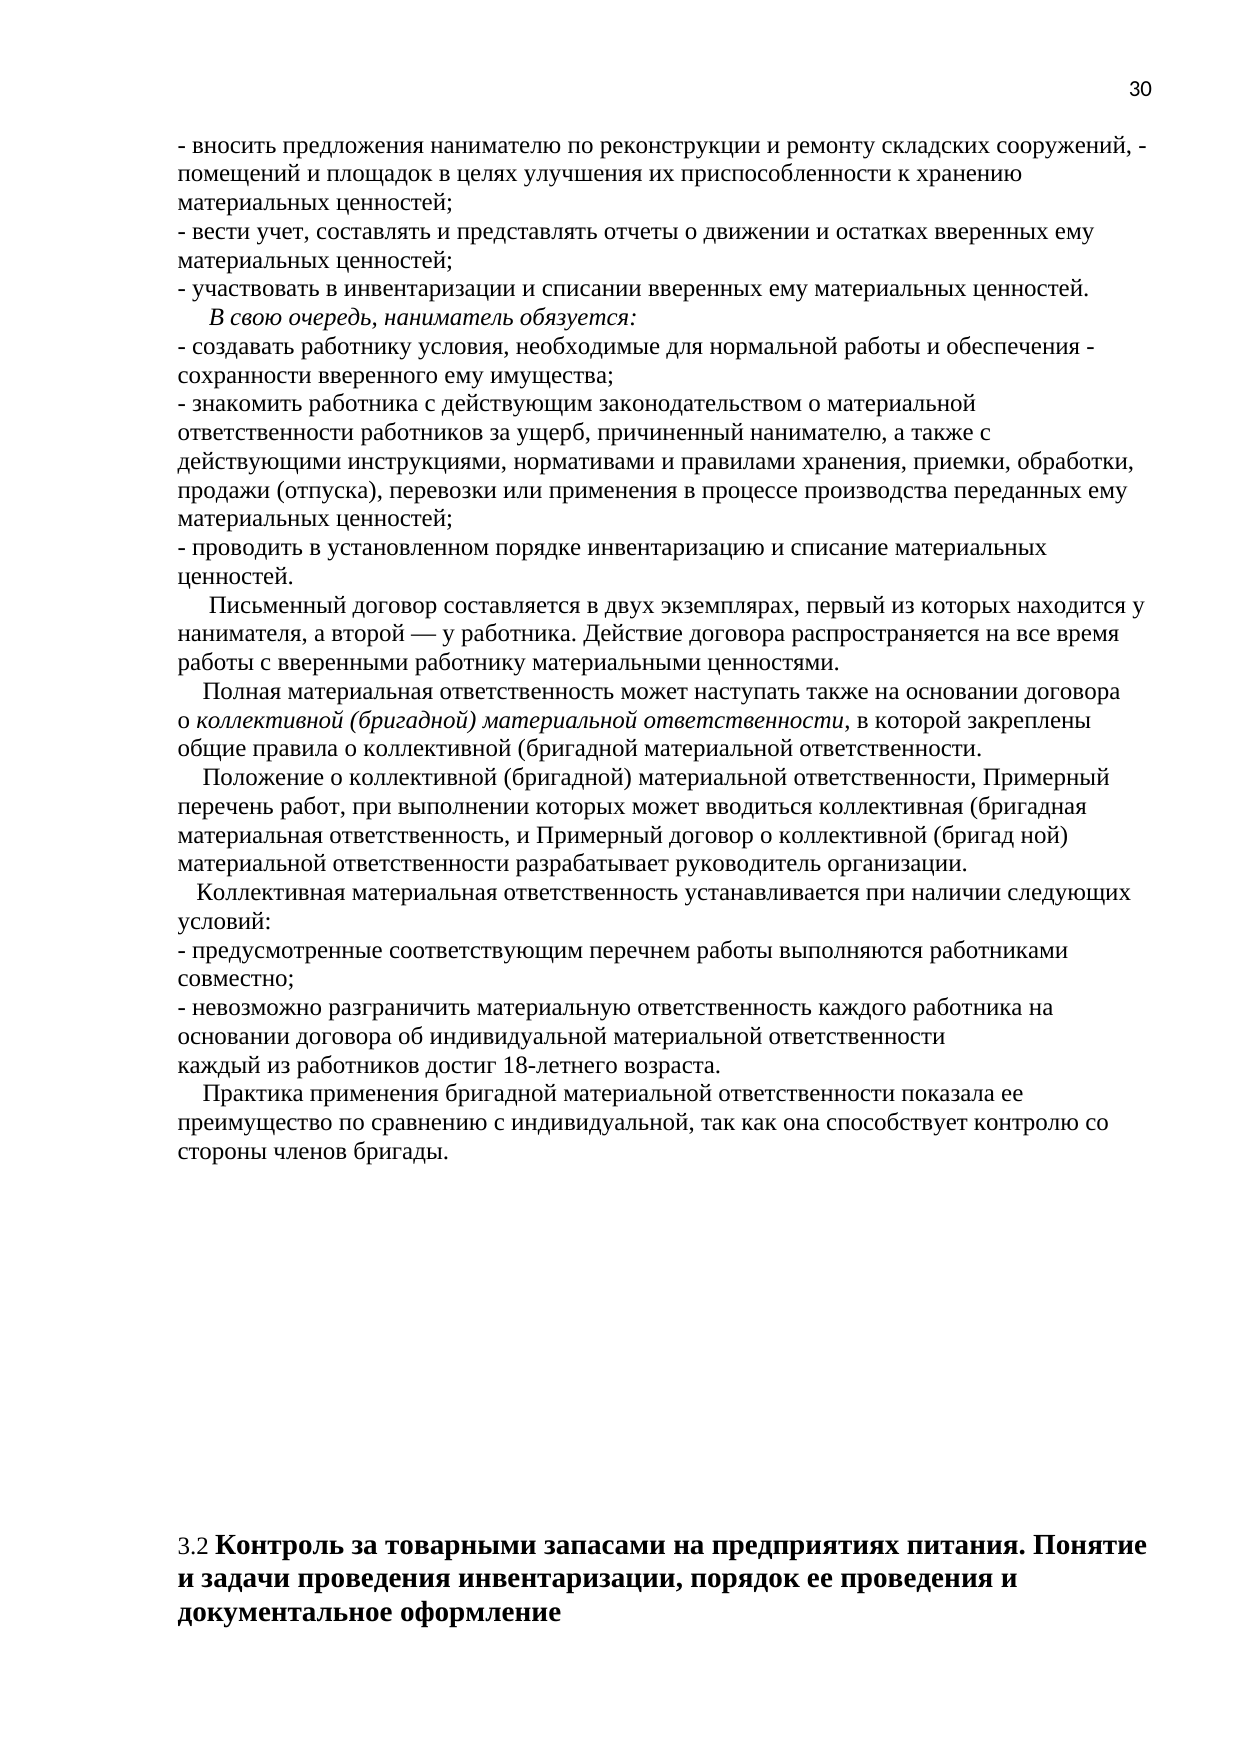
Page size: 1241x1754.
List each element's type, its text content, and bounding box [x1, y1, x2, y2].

text - невозможно разграничить материальную ответственность каждого работника на основании договора об индивидуальной материальной ответственности [177, 992, 1152, 1050]
text - создавать работнику условия, необходимые для нормальной работы и обеспечения - сохранности вверенного ему имущества; [177, 331, 1152, 388]
text - предусмотренные соответствующим перечнем работы выполняются работниками совместно; [177, 935, 1152, 992]
text Коллективная материальная ответственность устанавливается при наличии следующих условий: [177, 877, 1152, 935]
text - вносить предложения нанимателю по реконструкции и ремонту складских сооружений, -помещений и площадок в целях улучшения их приспособленности к хранению материальных ценностей; [177, 130, 1152, 216]
text В свою очередь, наниматель обязуется: [177, 302, 1152, 331]
text Положение о коллективной (бригадной) материальной ответственности, Примерный перечень работ, при выполнении которых может вводиться коллективная (бригадная материальная ответственность, и Примерный договор о коллективной (бригад ной) материальной ответственности разрабатывает руководитель организации. [177, 762, 1152, 877]
text - проводить в установленном порядке инвентаризацию и списание материальных ценностей. [177, 532, 1152, 590]
text Письменный договор составляется в двух экземплярах, первый из которых находится у нанимателя, а второй — у работника. Действие договора распространяется на все время работы с вверенными работнику материальными ценностями. [177, 590, 1152, 676]
list 3.2 Контроль за товарными запасами на предприятиях питания. Понятие и задачи проведения инвентаризации, порядок ее проведения и документальное оформление [177, 1527, 1152, 1627]
text - вести учет, составлять и представлять отчеты о движении и остатках вверенных ему материальных ценностей; [177, 216, 1152, 273]
text каждый из работников достиг 18-летнего возраста. [177, 1050, 1152, 1078]
text Практика применения бригадной материальной ответственности показала ее преимущество по сравнению с индивидуальной, так как она способствует контролю со стороны членов бригады. [177, 1078, 1152, 1165]
text Полная материальная ответственность может наступать также на основании договора о коллективной (бригадной) материальной ответственности, в которой закреплены общие правила о коллективной (бригадной материальной ответственности. [177, 676, 1152, 762]
text - участвовать в инвентаризации и списании вверенных ему материальных ценностей. [177, 273, 1152, 302]
text - знакомить работника с действующим законодательством о материальной ответственности работников за ущерб, причиненный нанимателю, а также с действующими инструкциями, нормативами и правилами хранения, приемки, обработки, продажи (отпуска), перевозки или применения в процессе производства переданных ему материальных ценностей; [177, 388, 1152, 532]
